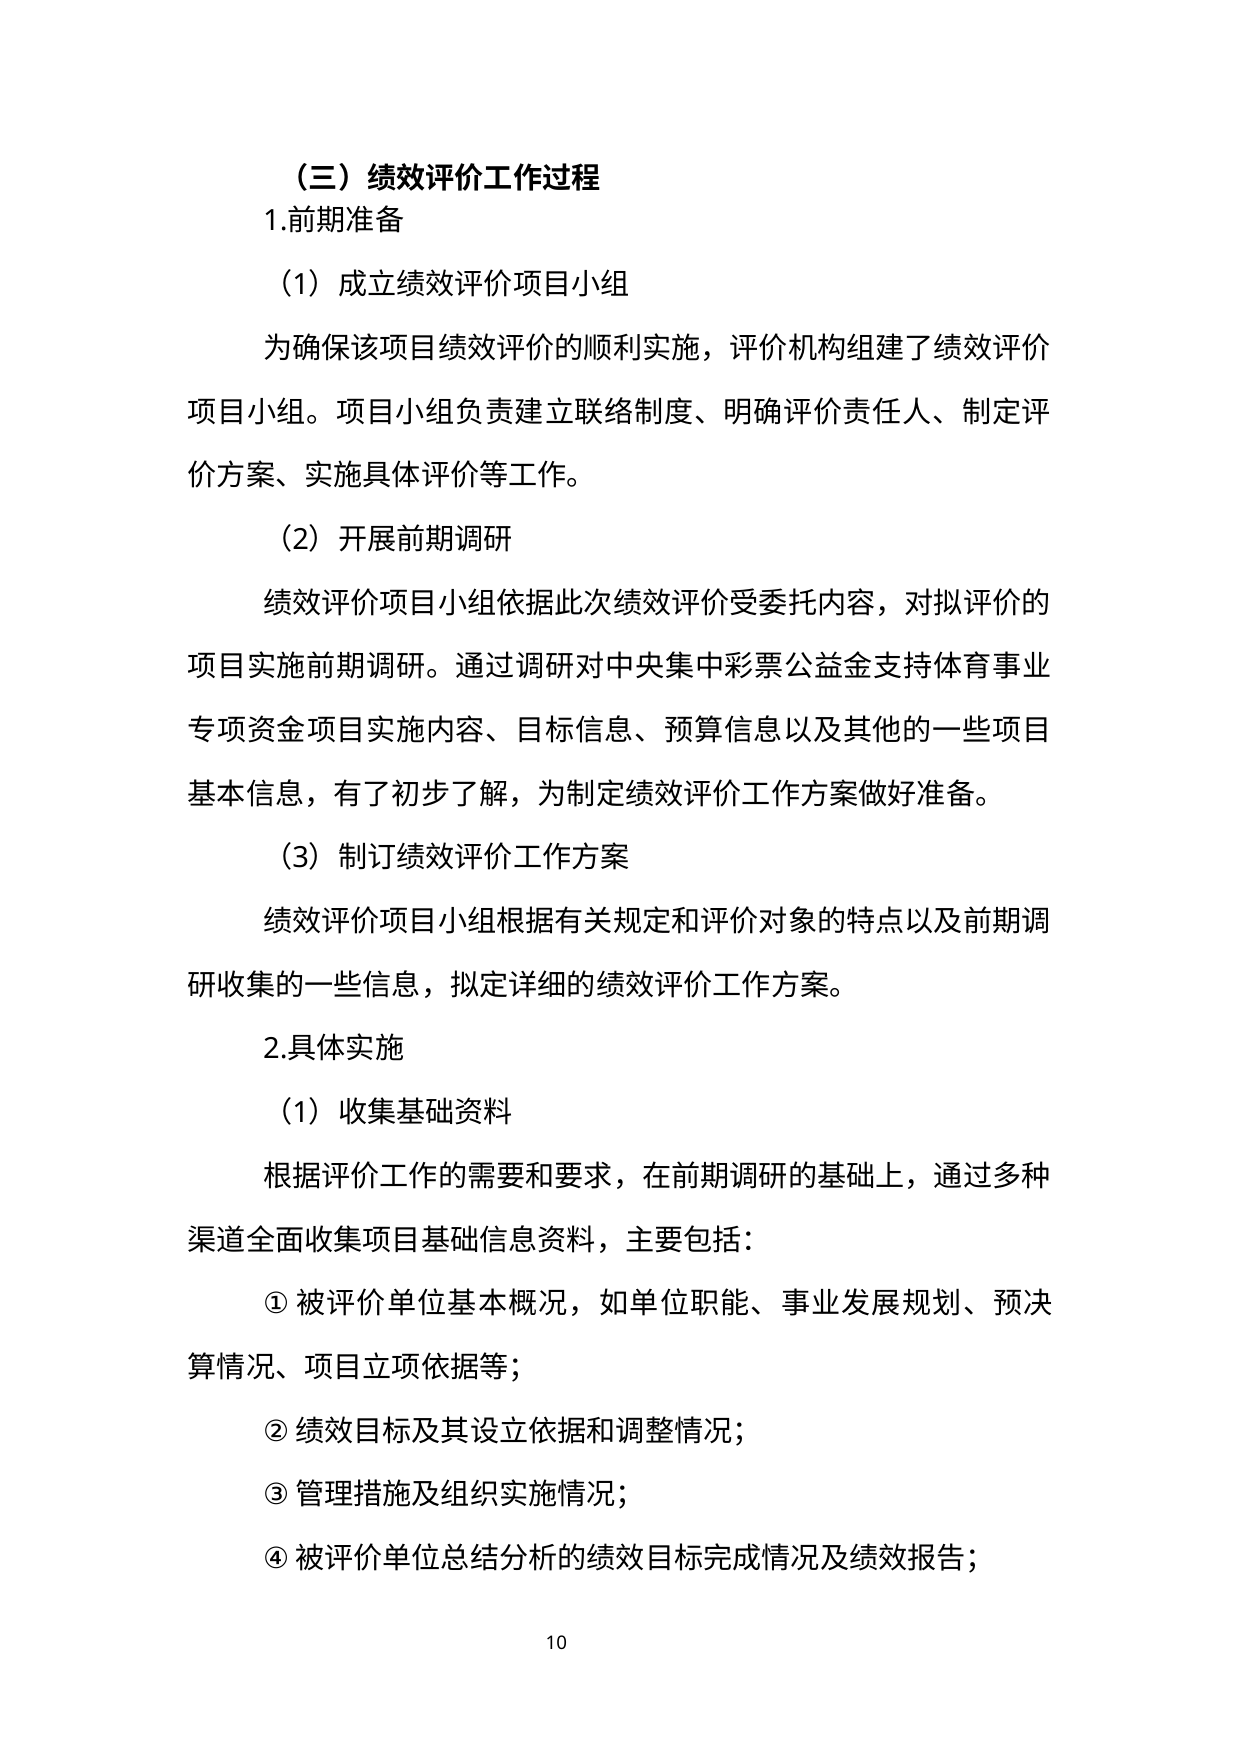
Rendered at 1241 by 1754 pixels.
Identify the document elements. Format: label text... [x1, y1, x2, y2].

title 绩效评价项目小组依据此次绩效评价受委托内容，对拟评价的项目实施前期调研。通过调研对中央集中彩票公益金支持体育事业专项资金项目实施内容、目标信息、预算信息以及其他的一些项目基本信息，有了初步了解，为制定绩效评价工作方案做好准备。 [187, 579, 1053, 813]
title （1）收集基础资料 [187, 1089, 1053, 1131]
text （1）成立绩效评价项目小组 [187, 261, 1053, 303]
title ②绩效目标及其设立依据和调整情况； [187, 1407, 1053, 1449]
title 2.具体实施 [187, 1025, 1053, 1067]
text 为确保该项目绩效评价的顺利实施，评价机构组建了绩效评价项目小组。项目小组负责建立联络制度、明确评价责任人、制定评价方案、实施具体评价等工作。 [187, 324, 1053, 494]
title 根据评价工作的需要和要求，在前期调研的基础上，通过多种渠道全面收集项目基础信息资料，主要包括： [187, 1152, 1053, 1258]
title 绩效评价项目小组根据有关规定和评价对象的特点以及前期调研收集的一些信息，拟定详细的绩效评价工作方案。 [187, 898, 1053, 1004]
text 1.前期准备 [187, 197, 1053, 239]
title ④被评价单位总结分析的绩效目标完成情况及绩效报告； [187, 1534, 1053, 1577]
title （3）制订绩效评价工作方案 [187, 834, 1053, 876]
subtitle （三）绩效评价工作过程 [187, 154, 1053, 197]
title （2）开展前期调研 [187, 515, 1053, 558]
title ①被评价单位基本概况，如单位职能、事业发展规划、预决算情况、项目立项依据等； [187, 1280, 1053, 1386]
title ③管理措施及组织实施情况； [187, 1471, 1053, 1513]
